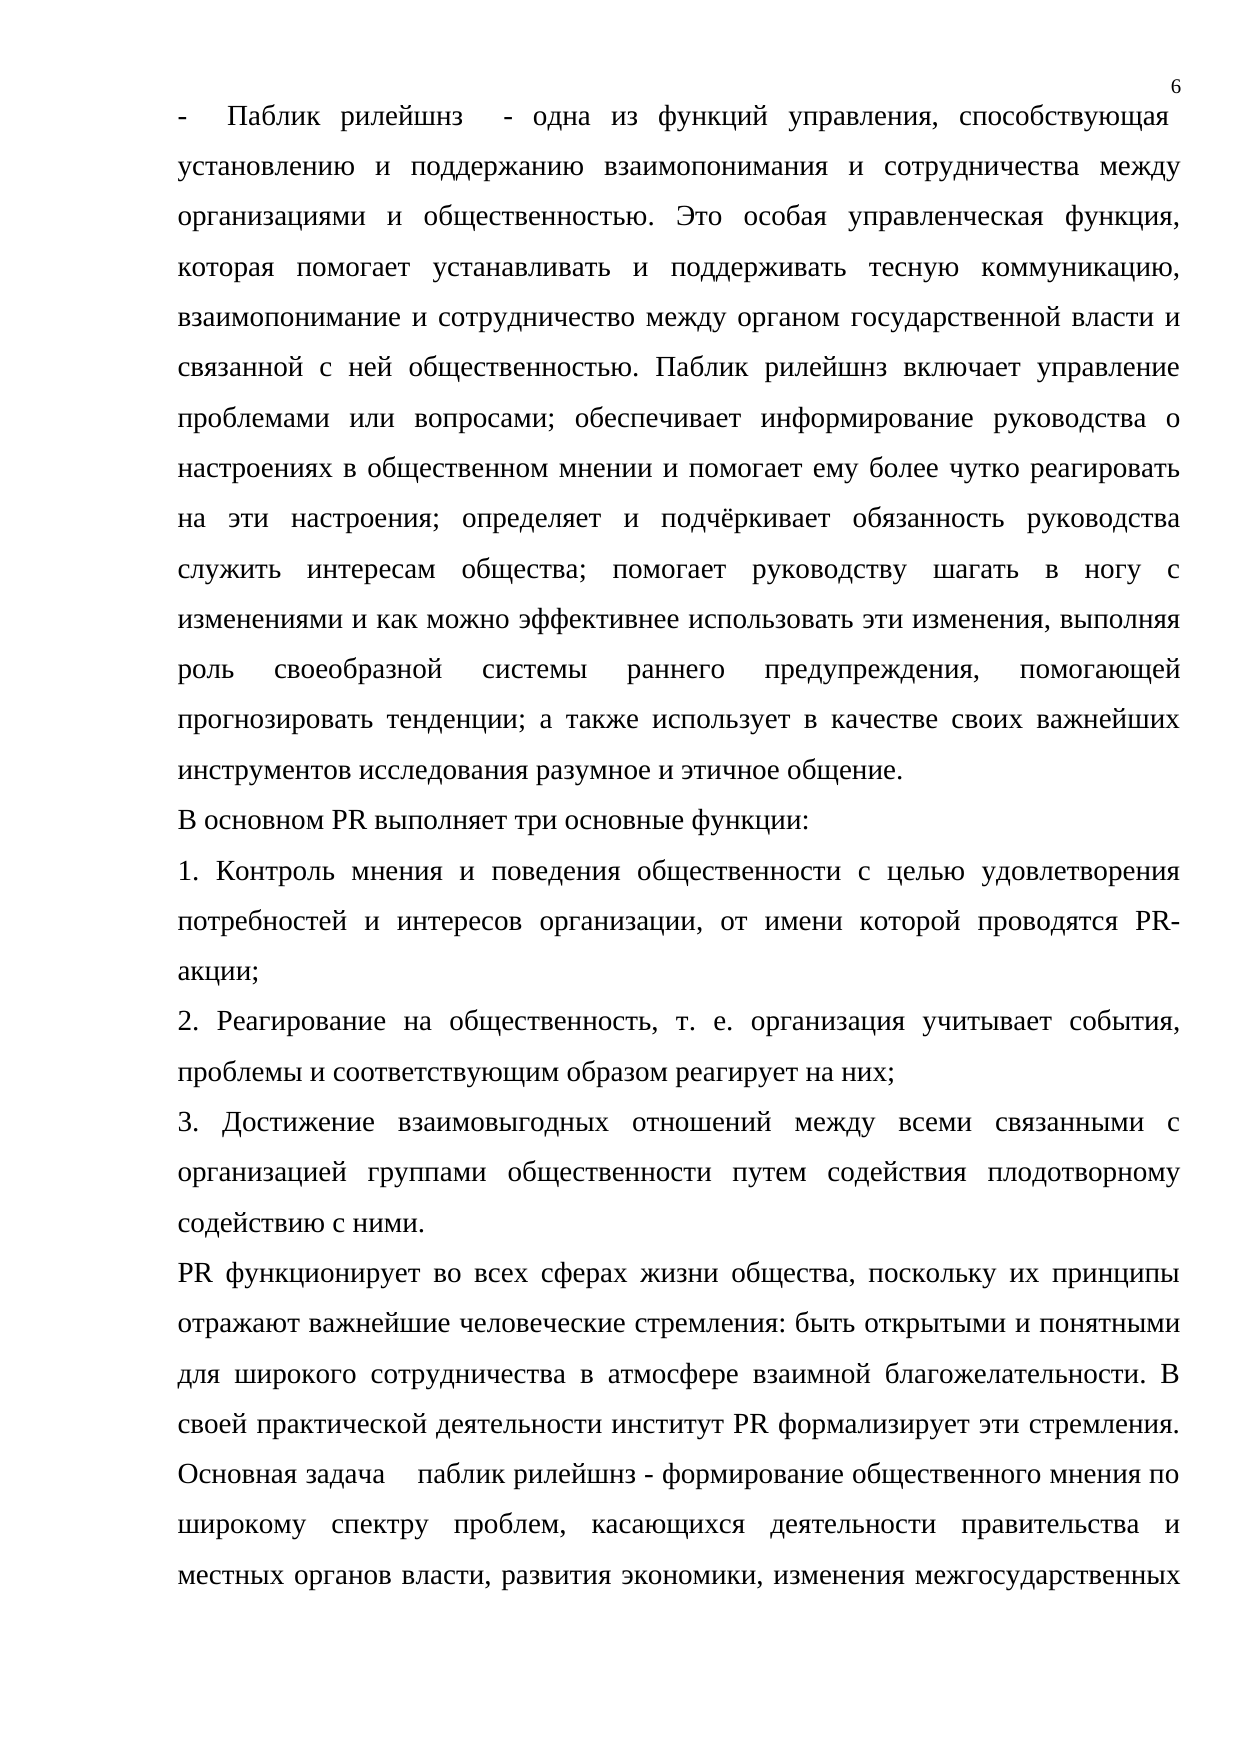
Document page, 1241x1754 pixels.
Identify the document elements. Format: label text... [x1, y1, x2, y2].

text 2. Реагирование на общественность, т. е. организация учитывает события, проблемы и соответствующим образом реагирует на них; [177, 1003, 1181, 1087]
text 3. Достижение взаимовыгодных отношений между всеми связанными с организацией группами общественности путем содействия плодотворному содействию с ними. [177, 1104, 1181, 1238]
text - Паблик рилейшнз - одна из функций управления, способствующая установлению и поддержанию взаимопонимания и сотрудничества между организациями и общественностью. Это особая управленческая функция, которая помогает устанавливать и поддерживать тесную коммуникацию, взаимопонимание и сотрудничество между органом государственной власти и связанной с ней общественностью. Паблик рилейшнз включает управление проблемами или вопросами; обеспечивает информирование руководства о настроениях в общественном мнении и помогает ему более чутко реагировать на эти настроения; определяет и подчёркивает обязанность руководства служить интересам общества; помогает руководству шагать в ногу с изменениями и как можно эффективнее использовать эти изменения, выполняя роль своеобразной системы раннего предупреждения, помогающей прогнозировать тенденции; а также использует в качестве своих важнейших инструментов исследования разумное и этичное общение. В основном PR выполняет три основные функции: [177, 98, 1181, 836]
text 1. Контроль мнения и поведения общественности с целью удовлетворения потребностей и интересов организации, от имени которой проводятся PR-акции; [177, 853, 1181, 987]
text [177, 1255, 1181, 1591]
